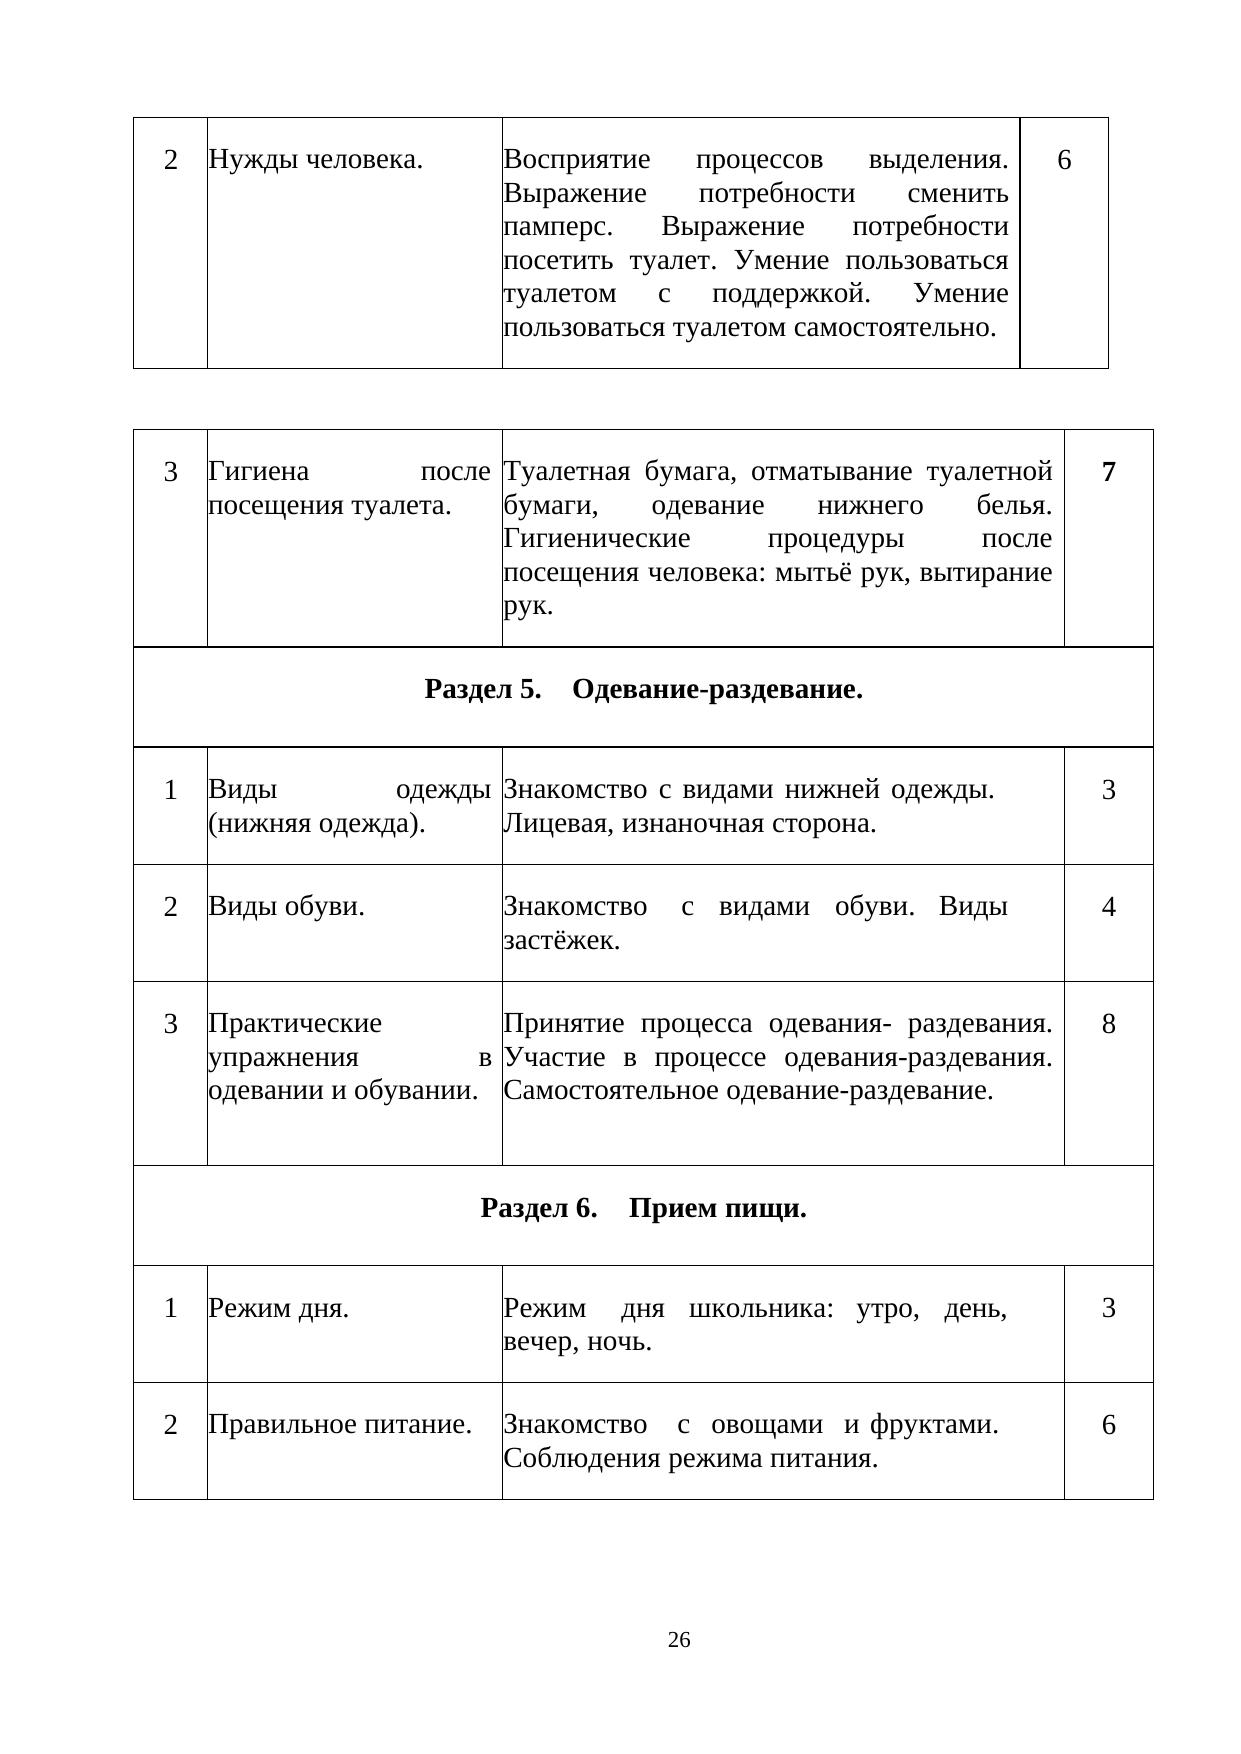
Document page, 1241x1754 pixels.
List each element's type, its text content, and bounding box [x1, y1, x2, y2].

table_header Гигиена после посещения туалета. [208, 430, 502, 646]
table_cell 2 [134, 865, 207, 981]
table_cell 4 [1065, 865, 1153, 981]
table_cell Виды обуви. [208, 865, 502, 981]
table_header 7 [1065, 430, 1153, 646]
table_cell 6 [1021, 118, 1108, 368]
table_cell Режим дня школьника: утро, день, вечер, ночь. [503, 1266, 1064, 1382]
table_cell Восприятие процессов выделения. Выражение потребности сменить памперс. Выражение потребности посетить туалет. Умение пользоваться туалетом с поддержкой. Умение пользоваться туалетом самостоятельно. [503, 118, 1019, 368]
table_cell 1 [134, 1266, 207, 1382]
table_cell 2 [134, 1383, 207, 1499]
table_cell Виды одежды (нижняя одежда). [208, 748, 502, 864]
table_cell 3 [134, 982, 207, 1165]
table_cell Знакомство с овощами и фруктами. Соблюдения режима питания. [503, 1383, 1064, 1499]
table_cell 3 [1065, 748, 1153, 864]
table_cell 1 [134, 748, 207, 864]
table_cell Нужды человека. [208, 118, 502, 368]
table_header 3 [134, 430, 207, 646]
table_header Туалетная бумага, отматывание туалетной бумаги, одевание нижнего белья. Гигиенические процедуры после посещения человека: мытьё рук, вытирание рук. [503, 430, 1064, 646]
table_cell 8 [1065, 982, 1153, 1165]
table_cell 6 [1065, 1383, 1153, 1499]
table_cell Знакомство с видами нижней одежды. Лицевая, изнаночная сторона. [503, 748, 1064, 864]
table_cell 3 [1065, 1266, 1153, 1382]
table_cell Принятие процесса одевания- раздевания. Участие в процессе одевания-раздевания. Самостоятельное одевание-раздевание. [503, 982, 1064, 1165]
table_cell 2 [134, 118, 207, 368]
table_cell Практические упражнения в одевании и обувании. [208, 982, 502, 1165]
table_cell Знакомство с видами обуви. Виды застёжек. [503, 865, 1064, 981]
table_cell Раздел 5. Одевание-раздевание. [134, 648, 1153, 746]
table_cell Раздел 6. Прием пищи. [134, 1166, 1153, 1265]
table_cell Режим дня. [208, 1266, 502, 1382]
table_cell Правильное питание. [208, 1383, 502, 1499]
